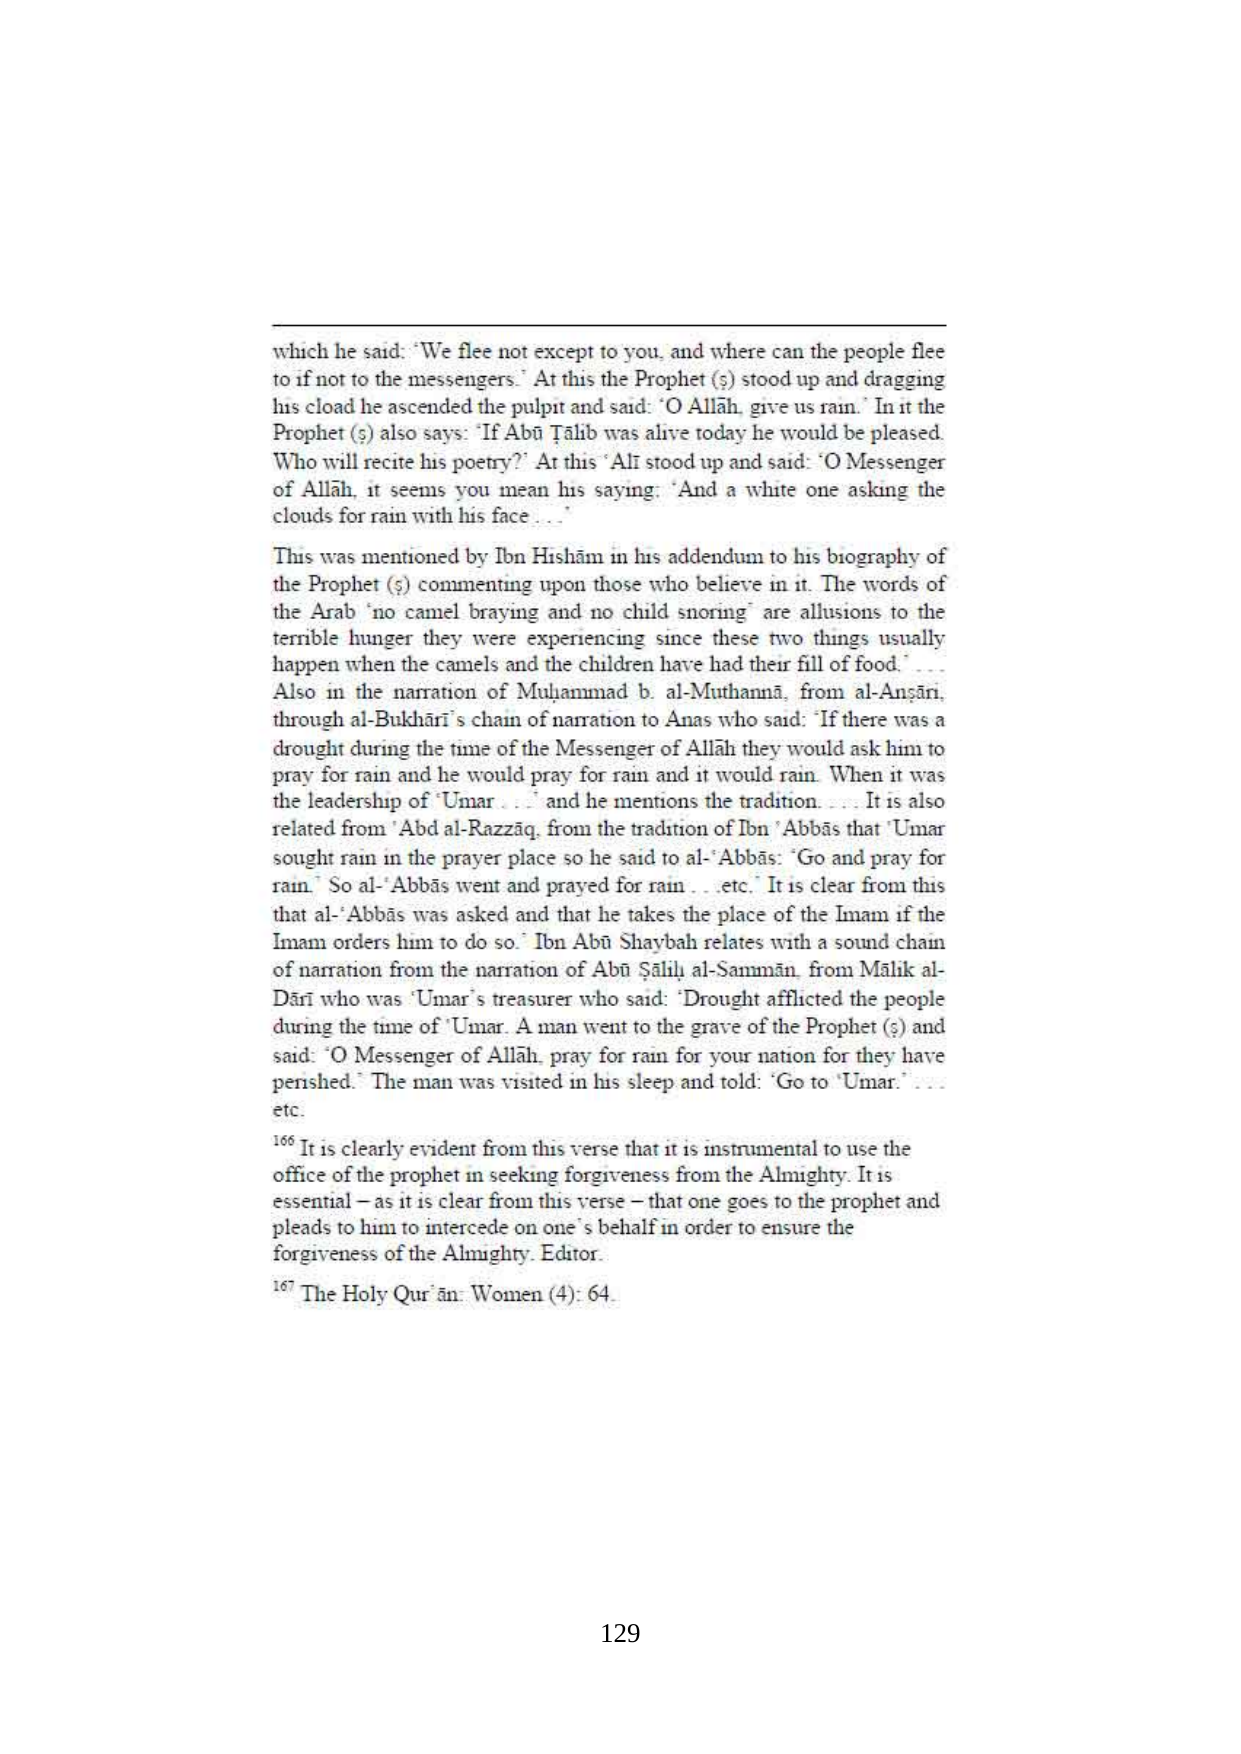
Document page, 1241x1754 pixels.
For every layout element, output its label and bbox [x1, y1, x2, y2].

picture [236, 309, 1004, 1345]
